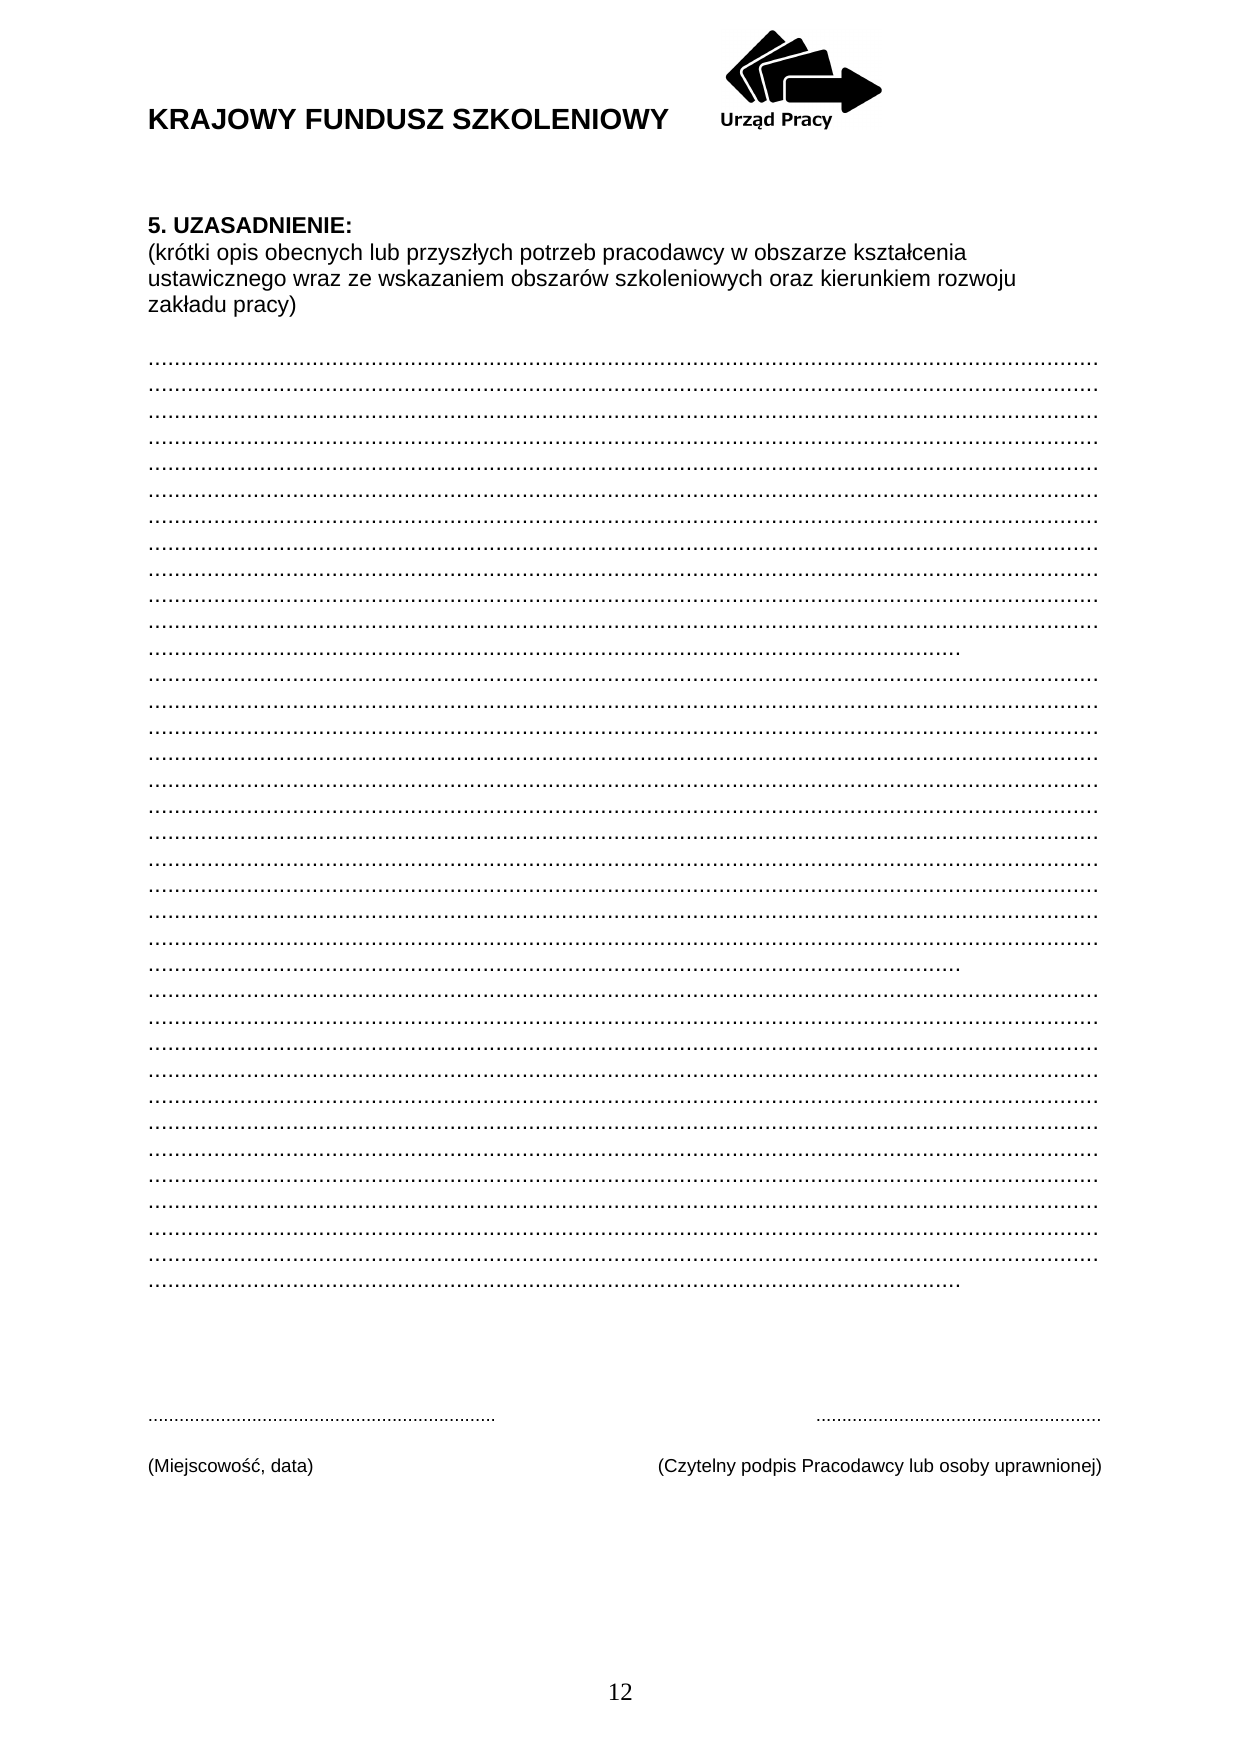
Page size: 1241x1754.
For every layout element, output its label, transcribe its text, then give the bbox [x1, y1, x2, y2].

text ....................................................................................................................................................................................................................................................................................................................................................................................................................................................................................................................................................................................................................................................................................................................................................................................................................................................................................................................................................................................................................................................................................................................................................................................................................................................................................................................................................................................................................................................................................................................................................................................................................................................................................................................................................................................... [148, 344, 1103, 660]
picture [721, 29, 883, 130]
text 5. UZASADNIENIE: [148, 212, 1093, 238]
text (Miejscowość, data) (Czytelny podpis Pracodawcy lub osoby uprawnionej) [148, 1454, 1103, 1476]
text ....................................................................................................................................................................................................................................................................................................................................................................................................................................................................................................................................................................................................................................................................................................................................................................................................................................................................................................................................................................................................................................................................................................................................................................................................................................................................................................................................................................................................................................................................................................................................................................................................................................................................................................................................................................................... [148, 660, 1103, 976]
text ....................................................................................................................................................................................................................................................................................................................................................................................................................................................................................................................................................................................................................................................................................................................................................................................................................................................................................................................................................................................................................................................................................................................................................................................................................................................................................................................................................................................................................................................................................................................................................................................................................................................................................................................................................................................... [148, 976, 1103, 1293]
text (krótki opis obecnych lub przyszłych potrzeb pracodawcy w obszarze kształcenia ustawicznego wraz ze wskazaniem obszarów szkoleniowych oraz kierunkiem rozwoju zakładu pracy) [148, 238, 1093, 318]
text ................................................................... ....................................................... [148, 1404, 1103, 1425]
